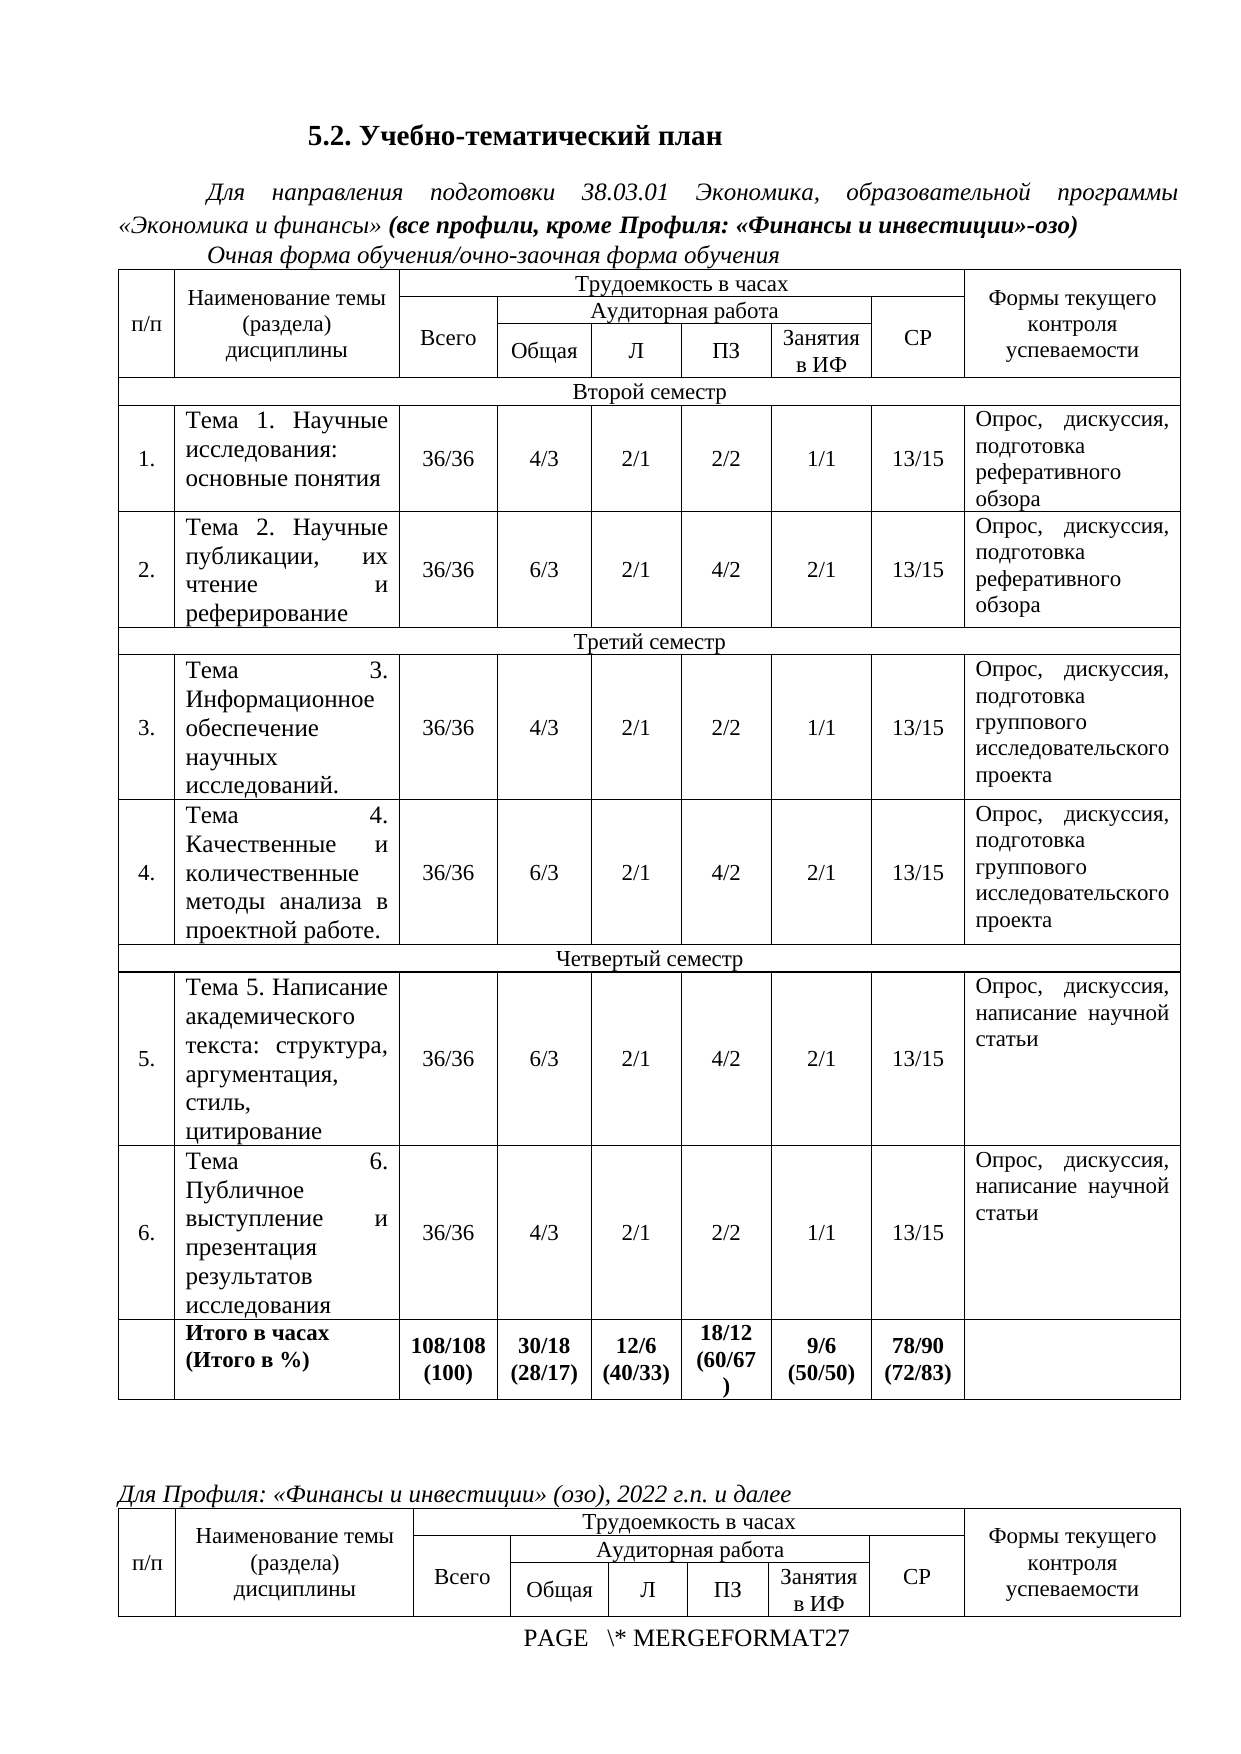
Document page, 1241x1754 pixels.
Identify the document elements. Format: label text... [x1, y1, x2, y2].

table_cell 12/6 (40/33) [592, 1320, 681, 1398]
table_header Формы текущего контроля успеваемости [965, 1509, 1180, 1616]
table_cell 4/3 [498, 1146, 591, 1318]
table_cell 6/3 [498, 512, 591, 627]
table_cell Опрос, дискуссия, подготовка реферативного обзора [965, 406, 1180, 511]
table_cell 78/90 (72/83) [872, 1320, 964, 1398]
table_cell 108/108 (100) [400, 1320, 497, 1398]
table_cell 1. [119, 406, 174, 511]
table_cell Опрос, дискуссия, написание научной статьи [965, 973, 1180, 1145]
table_cell 30/18 (28/17) [498, 1320, 591, 1398]
table_cell [965, 1320, 1180, 1398]
table_cell Всего [414, 1536, 510, 1616]
table_cell Всего [400, 297, 497, 377]
table_cell ПЗ [688, 1563, 768, 1616]
table_cell Тема 3. Информационное обеспечение научных исследований. [175, 655, 399, 799]
table_cell 36/36 [400, 800, 497, 944]
table_cell 2/1 [592, 973, 681, 1145]
table_cell 4/2 [682, 512, 771, 627]
table_cell [119, 1320, 174, 1398]
text 5.2. Учебно-тематический план [118, 118, 1181, 152]
table_header Наименование темы (раздела) дисциплины [176, 1509, 413, 1616]
table_cell 6/3 [498, 973, 591, 1145]
table_cell Общая [511, 1563, 608, 1616]
table_cell Аудиторная работа [498, 297, 871, 323]
table_header Формы текущего контроля успеваемости [965, 270, 1180, 377]
table_cell Итого в часах (Итого в %) [175, 1320, 399, 1398]
table_header п/п [119, 1509, 175, 1616]
table_cell 36/36 [400, 1146, 497, 1318]
table_cell 13/15 [872, 512, 964, 627]
table_cell 18/12 (60/67) [682, 1320, 771, 1398]
table_cell Тема 5. Написание академического текста: структура, аргументация, стиль, цитирование [175, 973, 399, 1145]
table_cell СР [872, 297, 964, 377]
table_cell 2/1 [592, 512, 681, 627]
table_cell 1/1 [772, 1146, 871, 1318]
table_cell 2/1 [592, 1146, 681, 1318]
table_cell 13/15 [872, 655, 964, 799]
table_cell 4/2 [682, 973, 771, 1145]
table_cell 2. [119, 512, 174, 627]
table_cell 1/1 [772, 406, 871, 511]
table_cell 2/2 [682, 1146, 771, 1318]
table_cell 13/15 [872, 1146, 964, 1318]
text Для Профиля: «Финансы и инвестиции» (озо), 2022 г.п. и далее [118, 1479, 1181, 1507]
table_cell Л [609, 1563, 687, 1616]
table_cell Занятия в ИФ [769, 1563, 869, 1616]
table_cell 2/1 [592, 406, 681, 511]
table_cell 3. [119, 655, 174, 799]
table_cell 4/2 [682, 800, 771, 944]
table_cell 5. [119, 973, 174, 1145]
table_cell Общая [498, 324, 591, 377]
table_cell ПЗ [682, 324, 771, 377]
table_cell 13/15 [872, 406, 964, 511]
table_cell Тема 2. Научные публикации, их чтение и реферирование [175, 512, 399, 627]
table_cell Опрос, дискуссия, подготовка группового исследовательского проекта [965, 800, 1180, 944]
table_cell Занятия в ИФ [772, 324, 871, 377]
table_cell Тема 1. Научные исследования: основные понятия [175, 406, 399, 511]
table_cell Тема 4. Качественные и количественные методы анализа в проектной работе. [175, 800, 399, 944]
table_cell 1/1 [772, 655, 871, 799]
table_cell Опрос, дискуссия, подготовка группового исследовательского проекта [965, 655, 1180, 799]
table_cell Тема 6. Публичное выступление и презентация результатов исследования [175, 1146, 399, 1318]
table_cell 13/15 [872, 800, 964, 944]
table_cell СР [870, 1536, 964, 1616]
table_cell 13/15 [872, 973, 964, 1145]
table_header Наименование темы (раздела) дисциплины [175, 270, 399, 377]
table_cell 36/36 [400, 655, 497, 799]
table_header Трудоемкость в часах [400, 270, 964, 296]
table_cell 4/3 [498, 655, 591, 799]
table_cell Четвертый семестр [119, 945, 1180, 971]
table_cell Аудиторная работа [511, 1536, 869, 1562]
table_cell 6. [119, 1146, 174, 1318]
table_cell 2/1 [772, 800, 871, 944]
table_cell 36/36 [400, 973, 497, 1145]
text Очная форма обучения/очно-заочная форма обучения [118, 240, 1181, 268]
table_cell Опрос, дискуссия, подготовка реферативного обзора [965, 512, 1180, 627]
table_cell 4. [119, 800, 174, 944]
table_cell 2/1 [592, 800, 681, 944]
table_cell 2/1 [772, 512, 871, 627]
table_cell Л [592, 324, 681, 377]
table_cell 2/2 [682, 406, 771, 511]
table_cell Опрос, дискуссия, написание научной статьи [965, 1146, 1180, 1318]
table_cell 2/2 [682, 655, 771, 799]
table_cell Третий семестр [119, 628, 1180, 654]
table_cell 9/6 (50/50) [772, 1320, 871, 1398]
table_cell 36/36 [400, 406, 497, 511]
table_cell Второй семестр [119, 378, 1180, 404]
text Для направления подготовки 38.03.01 Экономика, образовательной программы «Экономика и финансы» (все профили, кроме Профиля: «Финансы и инвестиции»-озо) [118, 177, 1181, 240]
table_cell 4/3 [498, 406, 591, 511]
table_header п/п [119, 270, 174, 377]
table_cell 6/3 [498, 800, 591, 944]
table_cell 36/36 [400, 512, 497, 627]
table_cell 2/1 [592, 655, 681, 799]
table_cell 2/1 [772, 973, 871, 1145]
table_header Трудоемкость в часах [414, 1509, 964, 1535]
